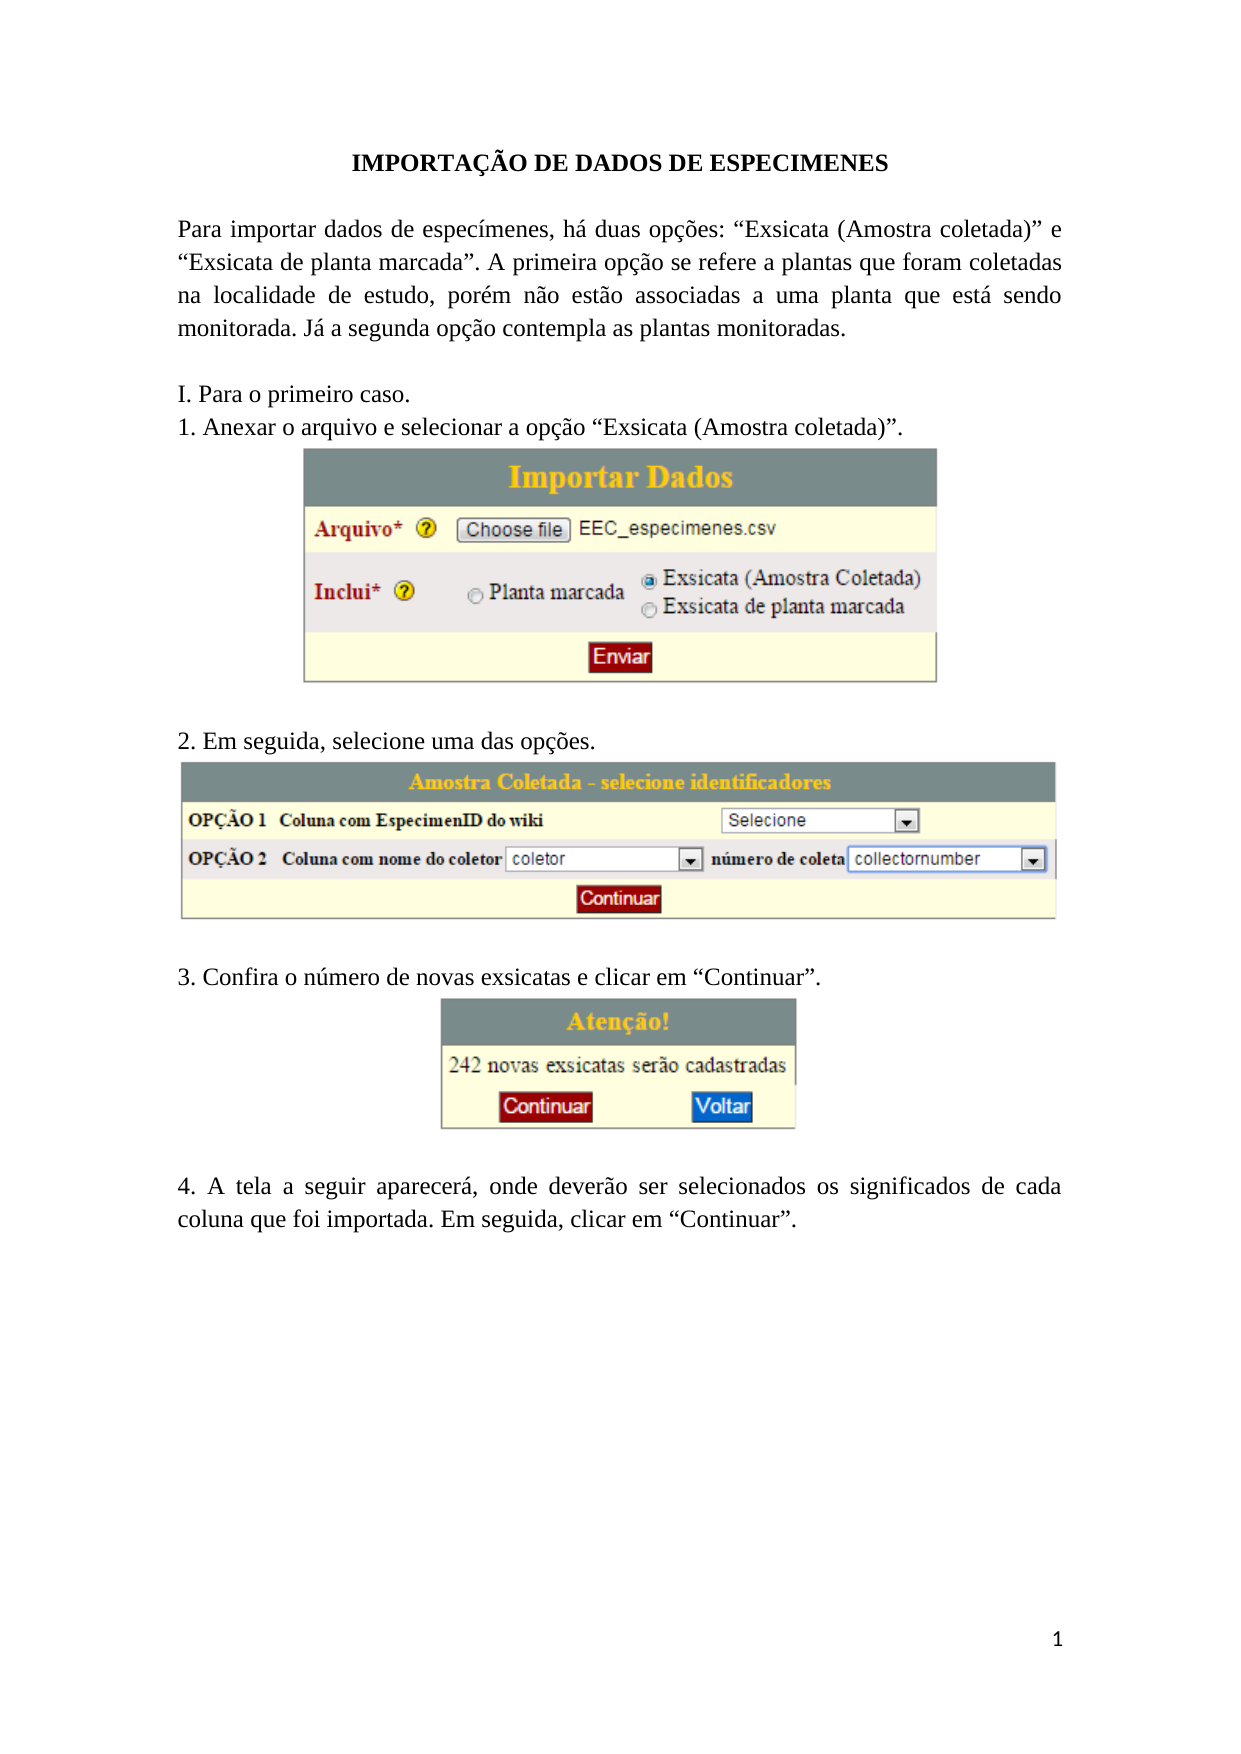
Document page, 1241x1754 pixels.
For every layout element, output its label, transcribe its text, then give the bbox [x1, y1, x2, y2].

text I. Para o primeiro caso. [177, 379, 1063, 407]
text 1. Anexar o arquivo e selecionar a opção “Exsicata (Amostra coletada)”. [177, 412, 1063, 441]
picture [438, 994, 803, 1134]
text 3. Confira o número de novas exsicatas e clicar em “Continuar”. [177, 962, 1063, 990]
picture [177, 758, 1063, 925]
text IMPORTAÇÃO DE DADOS DE ESPECIMENES [177, 148, 1063, 176]
picture [299, 444, 942, 689]
text Para importar dados de especímenes, há duas opções: “Exsicata (Amostra coletada)” e “Exsicata de planta marcada”. A primeira opção se refere a plantas que foram coletadas na localidade de estudo, porém não estão associadas a uma planta que está sendo monitorada. Já a segunda opção contempla as plantas monitoradas. [177, 214, 1063, 341]
text 2. Em seguida, selecione uma das opções. [177, 726, 1063, 754]
text 4. A tela a seguir aparecerá, onde deverão ser selecionados os significados de cada coluna que foi importada. Em seguida, clicar em “Continuar”. [177, 1171, 1063, 1233]
